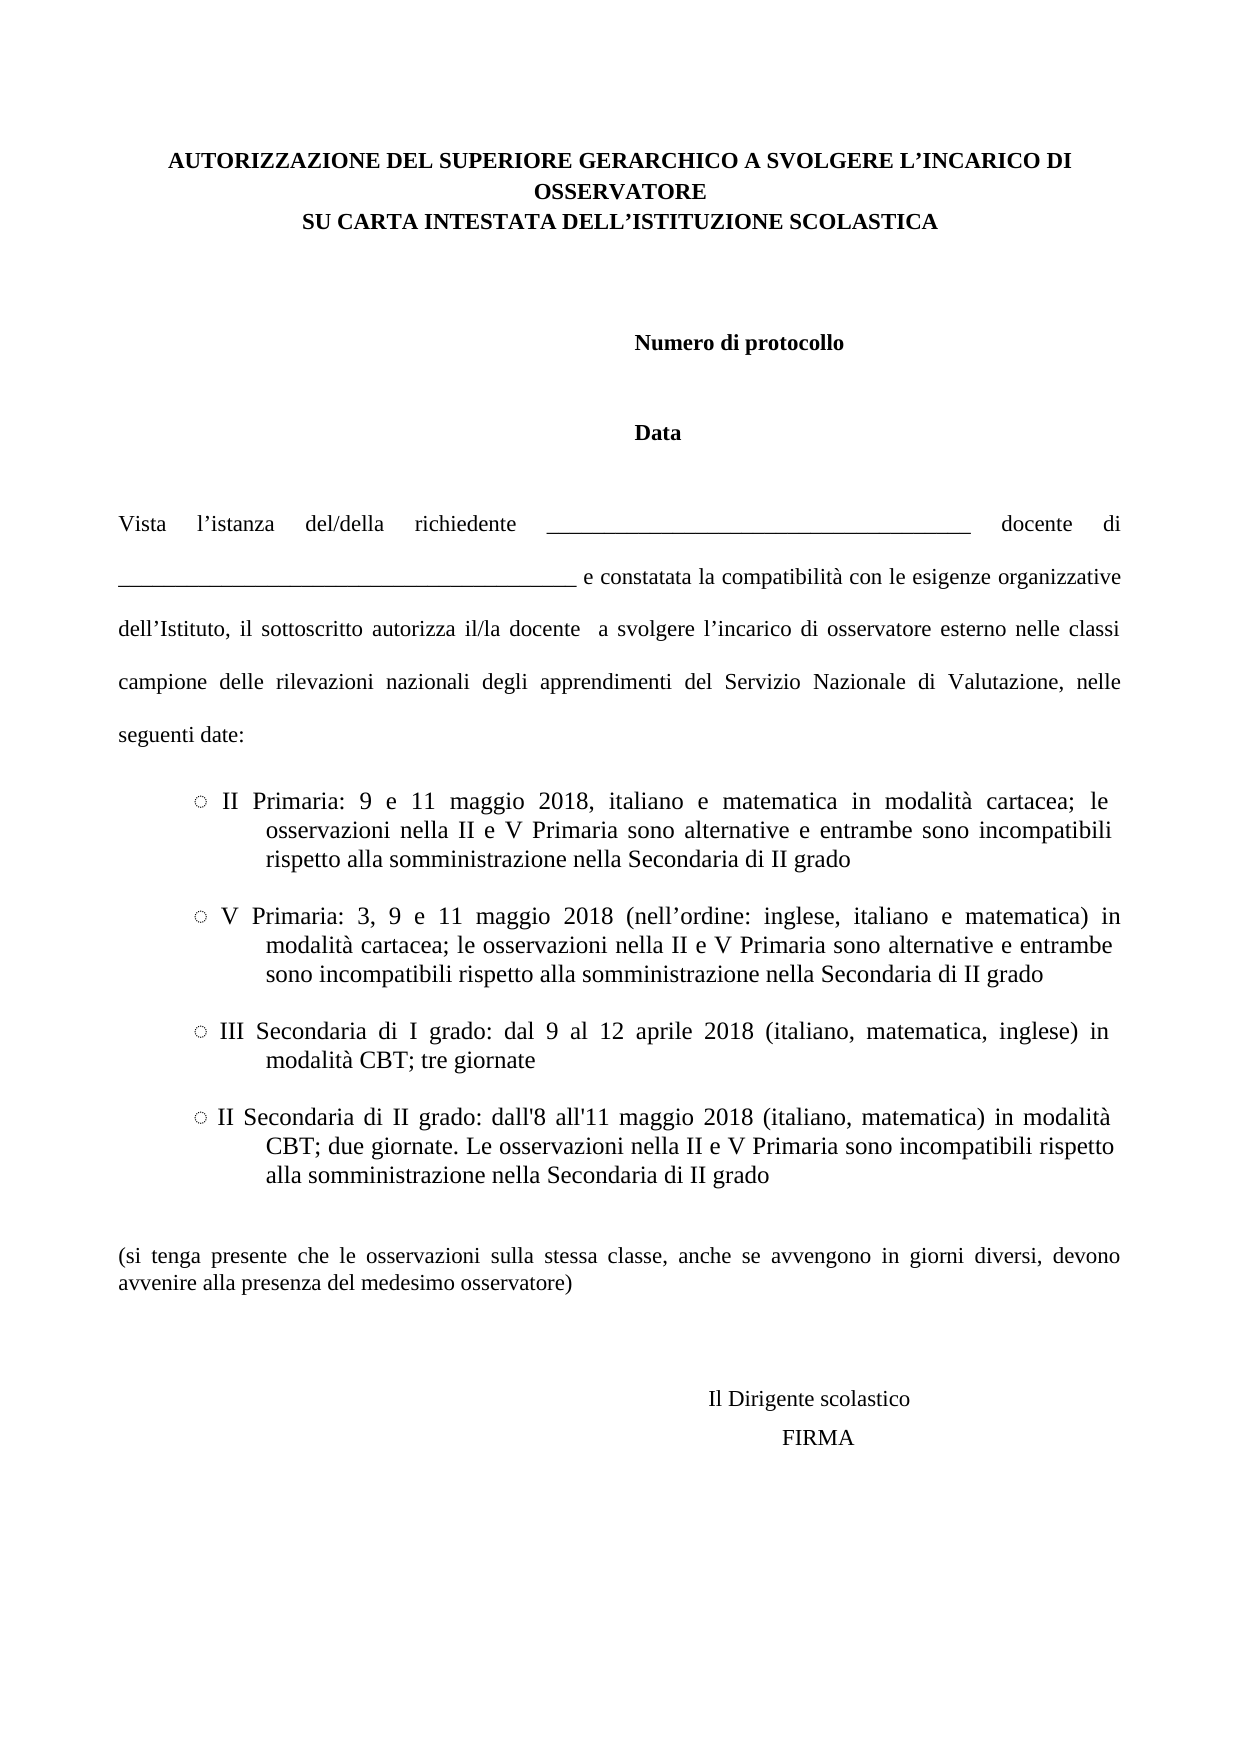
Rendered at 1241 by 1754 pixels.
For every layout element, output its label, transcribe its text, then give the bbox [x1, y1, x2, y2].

text (si tenga presente che le osservazioni sulla stessa classe, anche se avvengono in giorni diversi, devono avvenire alla presenza del medesimo osservatore) [118, 1242, 1122, 1295]
list ◌ II Primaria: 9 e 11 maggio 2018, italiano e matematica in modalità cartacea; le osservazioni nella II e V Primaria sono alternative e entrambe sono incompatibili rispetto alla somministrazione nella Secondaria di II grado [193, 786, 1122, 872]
text Il Dirigente scolastico [118, 1385, 1122, 1412]
list ◌ V Primaria: 3, 9 e 11 maggio 2018 (nell’ordine: inglese, italiano e matematica) in modalità cartacea; le osservazioni nella II e V Primaria sono alternative e entrambe sono incompatibili rispetto alla somministrazione nella Secondaria di II grado [193, 901, 1122, 987]
text SU CARTA INTESTATA DELL’ISTITUZIONE SCOLASTICA [118, 208, 1122, 234]
text Data [118, 419, 1122, 446]
list ◌ II Secondaria di II grado: dall'8 all'11 maggio 2018 (italiano, matematica) in modalità CBT; due giornate. Le osservazioni nella II e V Primaria sono incompatibili rispetto alla somministrazione nella Secondaria di II grado [193, 1102, 1122, 1189]
list ◌ III Secondaria di I grado: dal 9 al 12 aprile 2018 (italiano, matematica, inglese) in modalità CBT; tre giornate [193, 1016, 1122, 1074]
text Numero di protocollo [118, 329, 1122, 355]
text AUTORIZZAZIONE DEL SUPERIORE GERARCHICO A SVOLGERE L’INCARICO DI OSSERVATORE [118, 148, 1122, 204]
text FIRMA [118, 1424, 1122, 1477]
text Vista l’istanza del/della richiedente _____________________________________ docente di ________________________________________ e constatata la compatibilità con le esigenze organizzative dell’Istituto, il sottoscritto autorizza il/la docente a svolgere l’incarico di osservatore esterno nelle classi campione delle rilevazioni nazionali degli apprendimenti del Servizio Nazionale di Valutazione, nelle seguenti date: [118, 510, 1122, 747]
